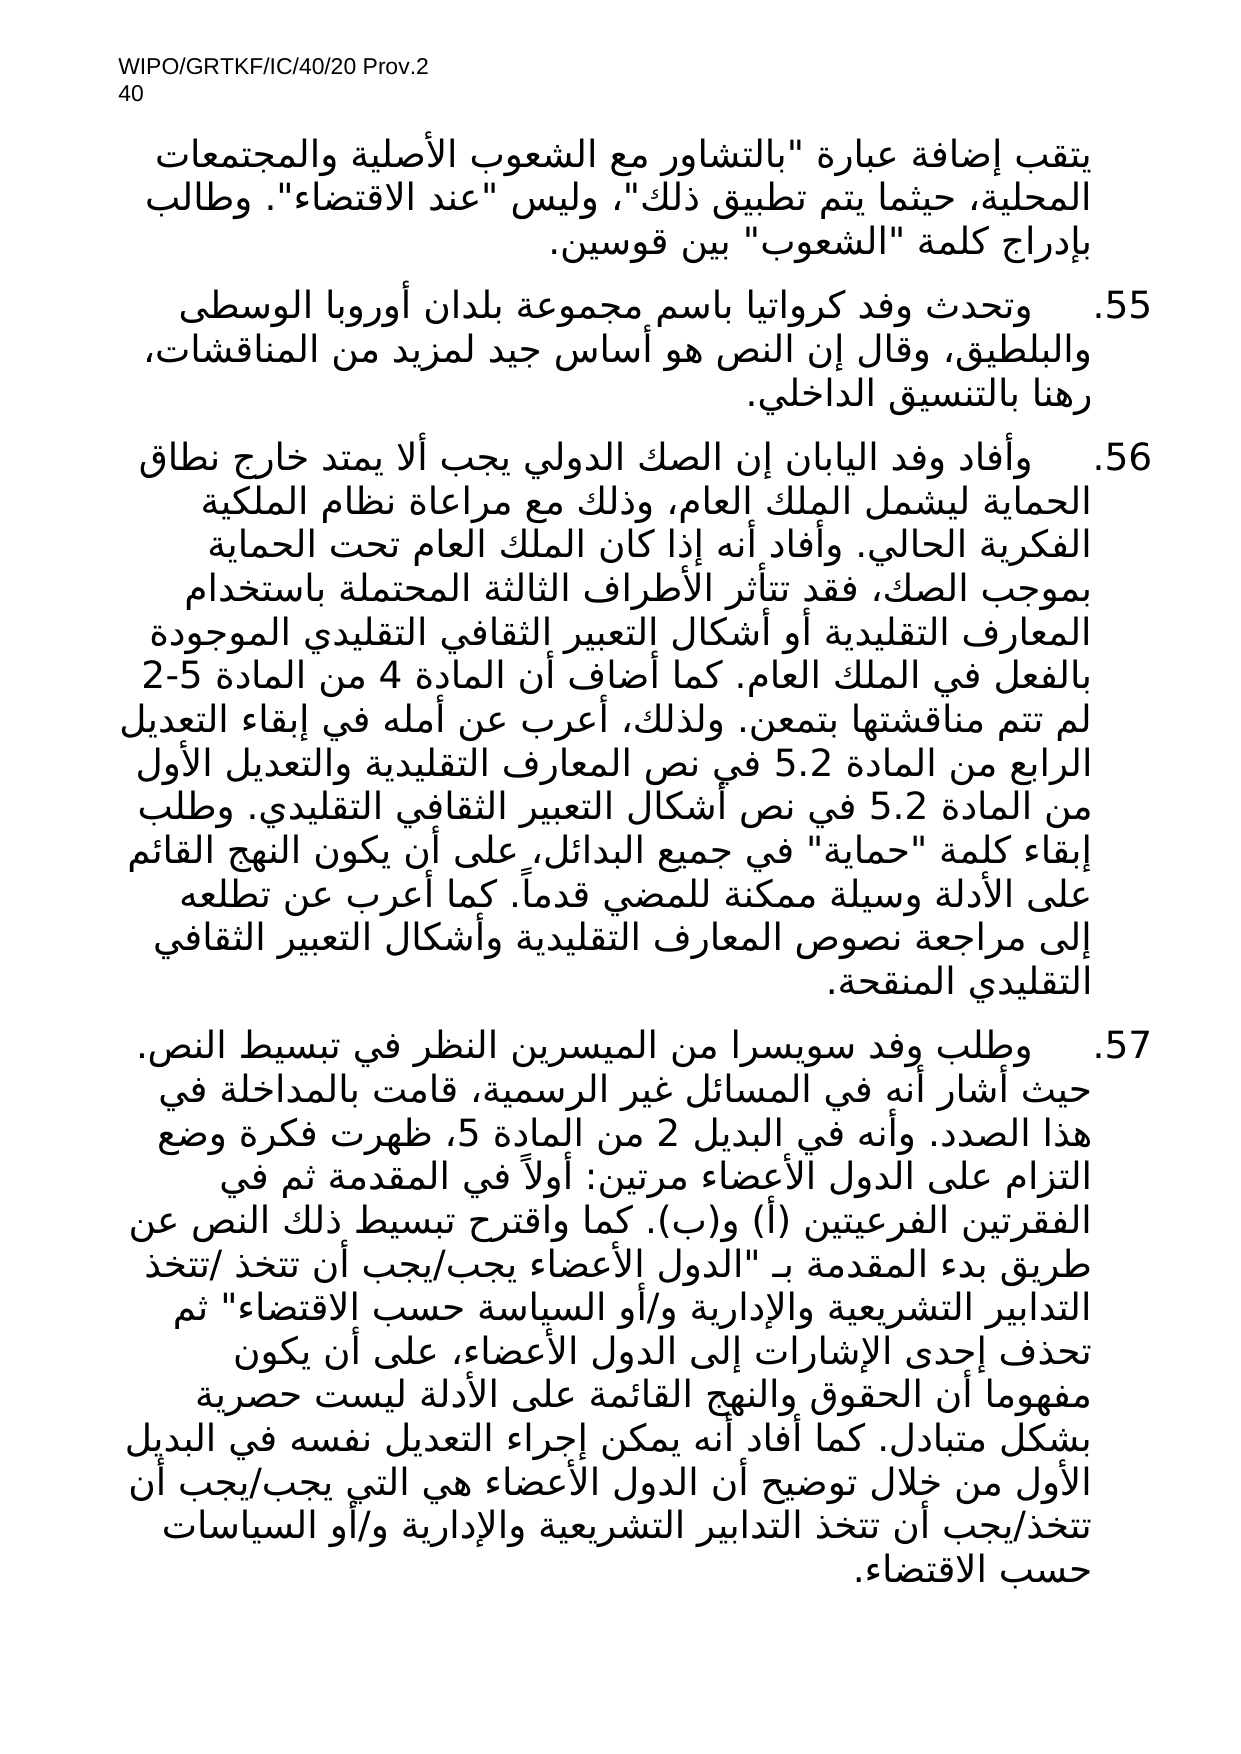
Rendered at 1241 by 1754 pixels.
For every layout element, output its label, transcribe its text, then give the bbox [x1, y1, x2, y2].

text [118, 132, 1092, 263]
text وطلب وفد سويسرا من الميسرين النظر في تبسيط النص. حيث أشار أنه في المسائل غير الرسمية، قامت بالمداخلة في هذا الصدد. وأنه في البديل 2 من المادة 5، ظهرت فكرة وضع التزام على الدول الأعضاء مرتين: أولاً في المقدمة ثم في الفقرتين الفرعيتين (أ) و(ب). كما واقترح تبسيط ذلك النص عن طريق بدء المقدمة بـ "الدول الأعضاء يجب/يجب أن تتخذ /تتخذ التدابير التشريعية والإدارية و/أو السياسة حسب الاقتضاء" ثم تحذف إحدى الإشارات إلى الدول الأعضاء، على أن يكون مفهوما أن الحقوق والنهج القائمة على الأدلة ليست حصرية بشكل متبادل. كما أفاد أنه يمكن إجراء التعديل نفسه في البديل الأول من خلال توضيح أن الدول الأعضاء هي التي يجب/يجب أن تتخذ/يجب أن تتخذ التدابير التشريعية والإدارية و/أو السياسات حسب الاقتضاء. [118, 1024, 1092, 1591]
text وأفاد وفد اليابان إن الصك الدولي يجب ألا يمتد خارج نطاق الحماية ليشمل الملك العام، وذلك مع مراعاة نظام الملكية الفكرية الحالي. وأفاد أنه إذا كان الملك العام تحت الحماية بموجب الصك، فقد تتأثر الأطراف الثالثة المحتملة باستخدام المعارف التقليدية أو أشكال التعبير الثقافي التقليدي الموجودة بالفعل في الملك العام. كما أضاف أن المادة 4 من المادة 5-2 لم تتم مناقشتها بتمعن. ولذلك، أعرب عن أمله في إبقاء التعديل الرابع من المادة 5.2 في نص المعارف التقليدية والتعديل الأول من المادة 5.2 في نص أشكال التعبير الثقافي التقليدي. وطلب إبقاء كلمة "حماية" في جميع البدائل، على أن يكون النهج القائم على الأدلة وسيلة ممكنة للمضي قدماً. كما أعرب عن تطلعه إلى مراجعة نصوص المعارف التقليدية وأشكال التعبير الثقافي التقليدي المنقحة. [118, 436, 1092, 1003]
text وتحدث وفد كرواتيا باسم مجموعة بلدان أوروبا الوسطى والبلطيق، وقال إن النص هو أساس جيد لمزيد من المناقشات، رهنا بالتنسيق الداخلي. [118, 284, 1092, 415]
